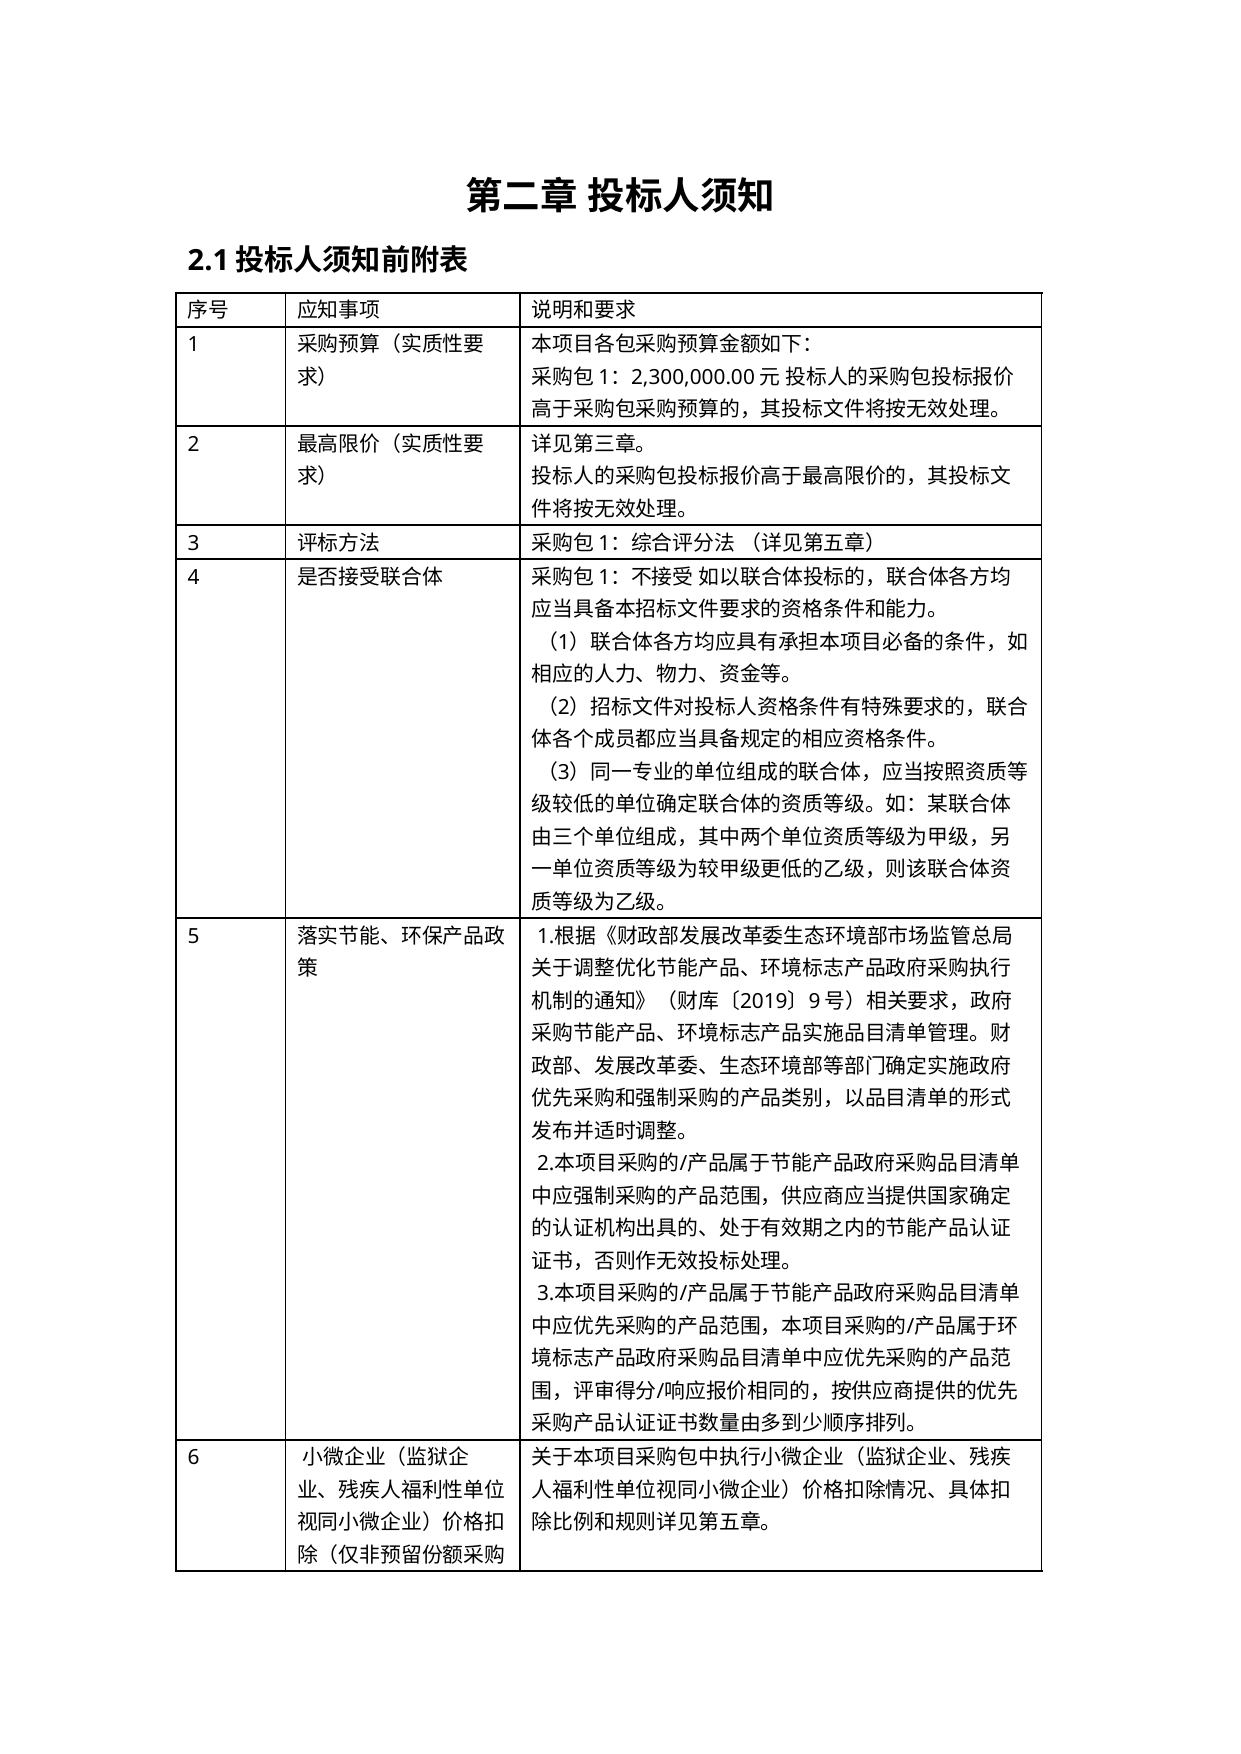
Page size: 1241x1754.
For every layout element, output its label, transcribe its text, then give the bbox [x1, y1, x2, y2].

table_cell 详见第三章。 投标人的采购包投标报价高于最高限价的，其投标文件将按无效处理。 [521, 427, 1041, 524]
table_cell 6 [177, 1441, 285, 1570]
text 第二章 投标人须知 [187, 162, 1053, 227]
table_cell 1 [177, 328, 285, 425]
table_cell 1.根据《财政部发展改革委生态环境部市场监管总局关于调整优化节能产品、环境标志产品政府采购执行机制的通知》（财库〔2019〕9号）相关要求，政府采购节能产品、环境标志产品实施品目清单管理。财政部、发展改革委、生态环境部等部门确定实施政府优先采购和强制采购的产品类别，以品目清单的形式发布并适时调整。 2.本项目采购的/产品属于节能产品政府采购品目清单中应强制采购的产品范围，供应商应当提供国家确定的认证机构出具的、处于有效期之内的节能产品认证证书，否则作无效投标处理。 3.本项目采购的/产品属于节能产品政府采购品目清单中应优先采购的产品范围，本项目采购的/产品属于环境标志产品政府采购品目清单中应优先采购的产品范围，评审得分/响应报价相同的，按供应商提供的优先采购产品认证证书数量由多到少顺序排列。 [521, 919, 1041, 1439]
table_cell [286, 1441, 519, 1570]
table_cell 落实节能、环保产品政策 [286, 919, 519, 1439]
table_header 序号 [177, 294, 285, 326]
table_cell 4 [177, 560, 285, 917]
table_header 应知事项 [286, 294, 519, 326]
table_cell 采购预算（实质性要求） [286, 328, 519, 425]
table_cell 最高限价（实质性要求） [286, 427, 519, 524]
text 2.1投标人须知前附表 [187, 227, 1053, 292]
table_cell 2 [177, 427, 285, 524]
table_cell 采购包1：不接受 如以联合体投标的，联合体各方均应当具备本招标文件要求的资格条件和能力。 （1）联合体各方均应具有承担本项目必备的条件，如相应的人力、物力、资金等。 （2）招标文件对投标人资格条件有特殊要求的，联合体各个成员都应当具备规定的相应资格条件。 （3）同一专业的单位组成的联合体，应当按照资质等级较低的单位确定联合体的资质等级。如：某联合体由三个单位组成，其中两个单位资质等级为甲级，另一单位资质等级为较甲级更低的乙级，则该联合体资质等级为乙级。 [521, 560, 1041, 917]
table_cell 5 [177, 919, 285, 1439]
table_cell 本项目各包采购预算金额如下： 采购包1：2,300,000.00元 投标人的采购包投标报价高于采购包采购预算的，其投标文件将按无效处理。 [521, 328, 1041, 425]
table_cell 采购包1：综合评分法 （详见第五章） [521, 526, 1041, 558]
table_header 说明和要求 [521, 294, 1041, 326]
table_cell 评标方法 [286, 526, 519, 558]
table_cell 是否接受联合体 [286, 560, 519, 917]
table_cell 3 [177, 526, 285, 558]
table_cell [521, 1441, 1041, 1570]
